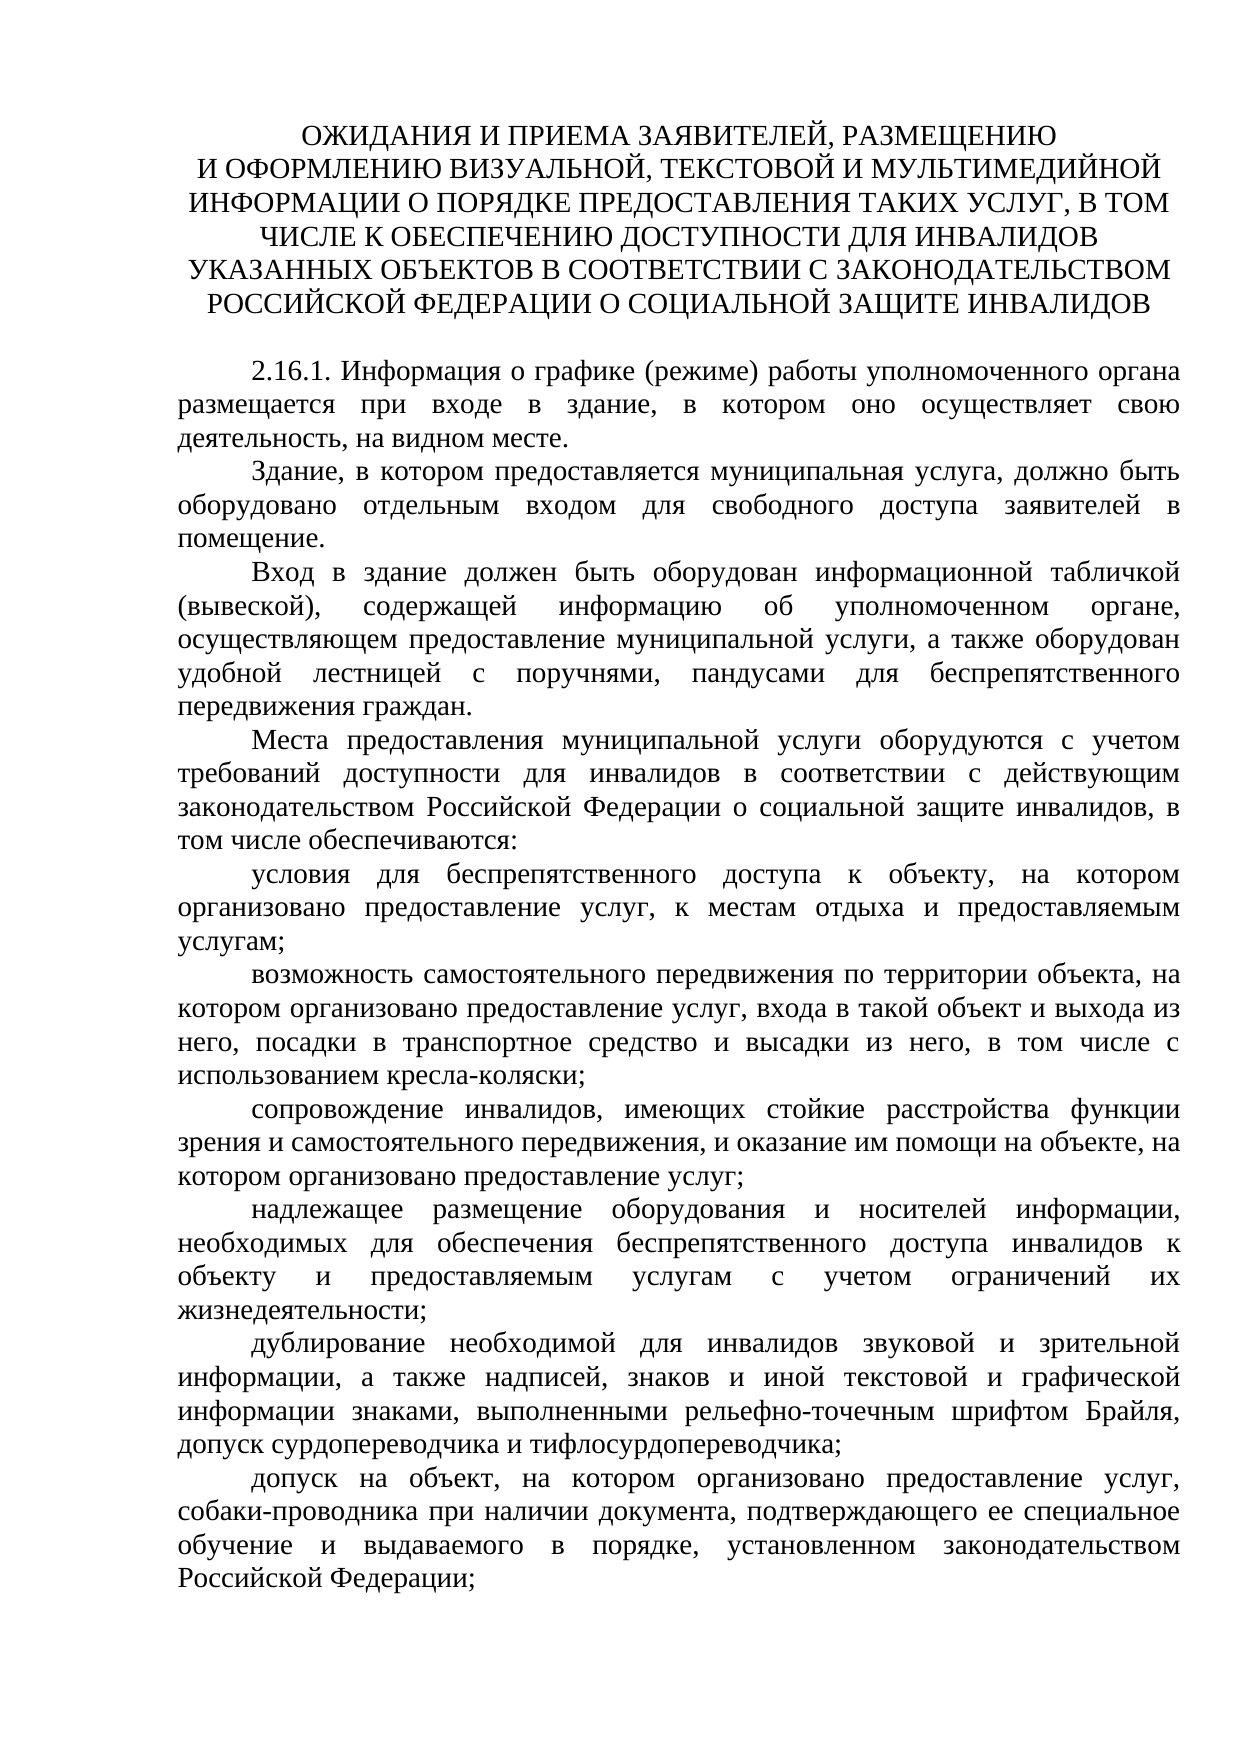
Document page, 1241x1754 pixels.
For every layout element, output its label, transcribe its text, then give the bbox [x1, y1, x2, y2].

text Места предоставления муниципальной услуги оборудуются с учетом требований доступности для инвалидов в соответствии с действующим законодательством Российской Федерации о социальной защите инвалидов, в том числе обеспечиваются: [177, 722, 1181, 856]
text Здание, в котором предоставляется муниципальная услуга, должно быть оборудовано отдельным входом для свободного доступа заявителей в помещение. [177, 453, 1181, 554]
text ОЖИДАНИЯ И ПРИЕМА ЗАЯВИТЕЛЕЙ, РАЗМЕЩЕНИЮ [177, 118, 1181, 152]
text надлежащее размещение оборудования и носителей информации, необходимых для обеспечения беспрепятственного доступа инвалидов к объекту и предоставляемым услугам с учетом ограничений их жизнедеятельности; [177, 1191, 1181, 1326]
text условия для беспрепятственного доступа к объекту, на котором организовано предоставление услуг, к местам отдыха и предоставляемым услугам; [177, 856, 1181, 957]
text И ОФОРМЛЕНИЮ ВИЗУАЛЬНОЙ, ТЕКСТОВОЙ И МУЛЬТИМЕДИЙНОЙ ИНФОРМАЦИИ О ПОРЯДКЕ ПРЕДОСТАВЛЕНИЯ ТАКИХ УСЛУГ, В ТОМ ЧИСЛЕ К ОБЕСПЕЧЕНИЮ ДОСТУПНОСТИ ДЛЯ ИНВАЛИДОВ [177, 152, 1181, 252]
text сопровождение инвалидов, имеющих стойкие расстройства функции зрения и самостоятельного передвижения, и оказание им помощи на объекте, на котором организовано предоставление услуг; [177, 1091, 1181, 1191]
text УКАЗАННЫХ ОБЪЕКТОВ В СООТВЕТСТВИИ С ЗАКОНОДАТЕЛЬСТВОМ РОССИЙСКОЙ ФЕДЕРАЦИИ О СОЦИАЛЬНОЙ ЗАЩИТЕ ИНВАЛИДОВ [177, 252, 1181, 319]
text 2.16.1. Информация о графике (режиме) работы уполномоченного органа размещается при входе в здание, в котором оно осуществляет свою деятельность, на видном месте. [177, 353, 1181, 453]
text Вход в здание должен быть оборудован информационной табличкой (вывеской), содержащей информацию об уполномоченном органе, осуществляющем предоставление муниципальной услуги, а также оборудован удобной лестницей с поручнями, пандусами для беспрепятственного передвижения граждан. [177, 554, 1181, 722]
text допуск на объект, на котором организовано предоставление услуг, собаки-проводника при наличии документа, подтверждающего ее специальное обучение и выдаваемого в порядке, установленном законодательством Российской Федерации; [177, 1460, 1181, 1594]
text дублирование необходимой для инвалидов звуковой и зрительной информации, а также надписей, знаков и иной текстовой и графической информации знаками, выполненными рельефно-точечным шрифтом Брайля, допуск сурдопереводчика и тифлосурдопереводчика; [177, 1326, 1181, 1460]
text возможность самостоятельного передвижения по территории объекта, на котором организовано предоставление услуг, входа в такой объект и выхода из него, посадки в транспортное средство и высадки из него, в том числе с использованием кресла-коляски; [177, 957, 1181, 1091]
